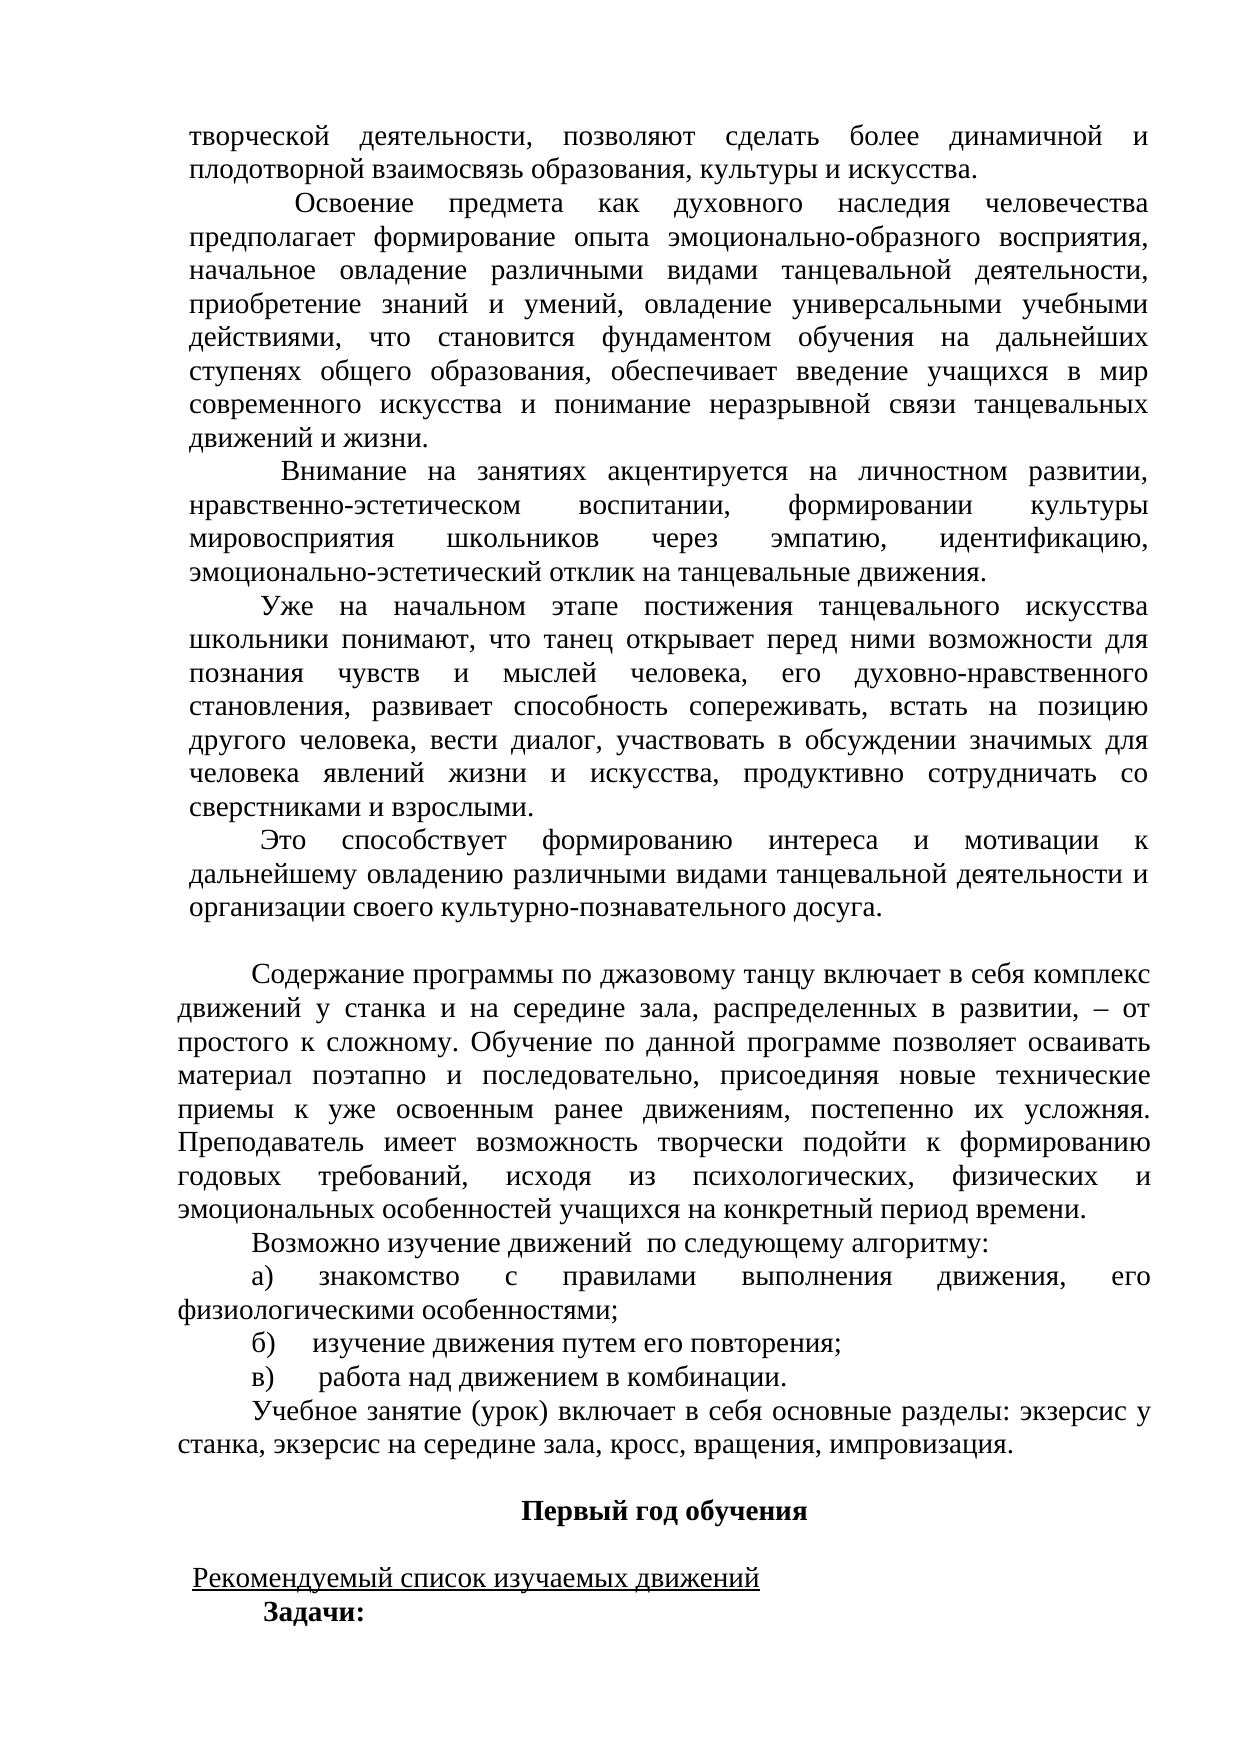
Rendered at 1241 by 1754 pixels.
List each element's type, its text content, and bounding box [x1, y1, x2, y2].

list Учебное занятие (урок) включает в себя основные разделы: экзерсис у станка, экзерсис на середине зала, кросс, вращения, импровизация. [177, 1393, 1152, 1460]
list Рекомендуемый список изучаемых движений [192, 1560, 1152, 1594]
text Это способствует формированию интереса и мотивации к дальнейшему овладению различными видами танцевальной деятельности и организации своего культурно-познавательного доcуга. [189, 822, 1149, 923]
text Освоение предмета как духовного наследия человечества предполагает формирование опыта эмоционально-образного восприятия, начальное овладение различными видами танцевальной деятельности, приобретение знаний и умений, овладение универсальными учебными действиями, что становится фундаментом обучения на дальнейших ступенях общего образования, обеспечивает введение учащихся в мир современного искусства и понимание неразрывной связи танцевальных движений и жизни. [189, 185, 1149, 453]
text Первый год обучения [177, 1493, 1152, 1527]
text Внимание на занятиях акцентируется на личностном развитии, нравственно-эстетическом воспитании, формировании культуры мировосприятия школьников через эмпатию, идентификацию, эмоционально-эстетический отклик на танцевальные движения. [189, 453, 1149, 588]
list Содержание программы по джазовому танцу включает в себя комплекс движений у станка и на середине зала, распределенных в развитии, – от простого к сложному. Обучение по данной программе позволяет осваивать материал поэтапно и последовательно, присоединяя новые технические приемы к уже освоенным ранее движениям, постепенно их усложняя. Преподаватель имеет возможность творчески подойти к формированию годовых требований, исходя из психологических, физических и эмоциональных особенностей учащихся на конкретный период времени. [177, 957, 1152, 1225]
text Задачи: [189, 1594, 1149, 1627]
list в) работа над движением в комбинации. [177, 1359, 1152, 1393]
list Возможно изучение движений по следующему алгоритму: [177, 1225, 1152, 1258]
list а) знакомство с правилами выполнения движения, его физиологическими особенностями; [177, 1258, 1152, 1326]
list б) изучение движения путем его повторения; [177, 1326, 1152, 1359]
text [189, 118, 1149, 185]
text Уже на начальном этапе постижения танцевального искусства школьники понимают, что танец открывает перед ними возможности для познания чувств и мыслей человека, его духовно-нравственного становления, развивает способность сопереживать, встать на позицию другого человека, вести диалог, участвовать в обсуждении значимых для человека явлений жизни и искусства, продуктивно сотрудничать со сверстниками и взрослыми. [189, 588, 1149, 822]
